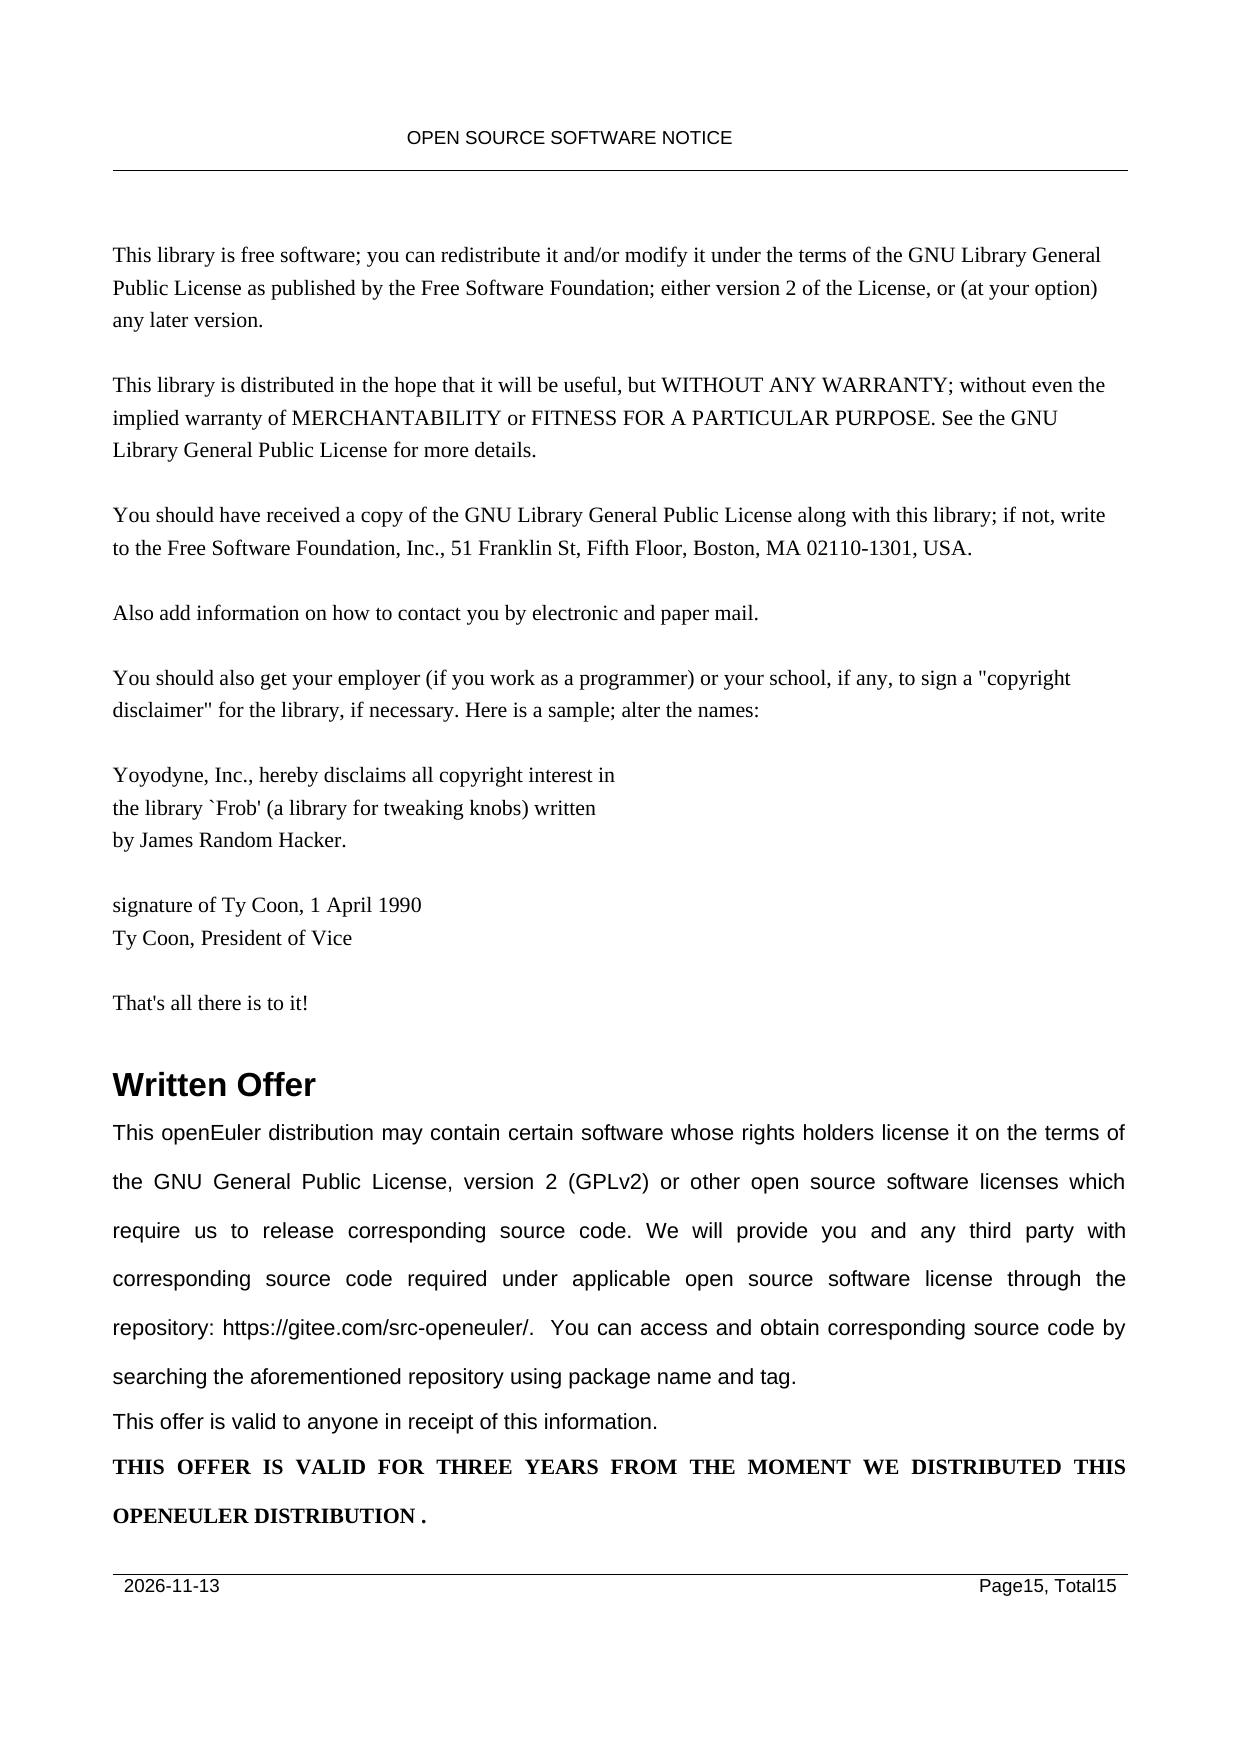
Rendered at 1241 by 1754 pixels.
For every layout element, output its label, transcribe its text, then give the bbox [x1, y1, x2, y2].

text This library is free software; you can redistribute it and/or modify it under the terms of the GNU Library General Public License as published by the Free Software Foundation; either version 2 of the License, or (at your option) any later version. [112, 239, 1128, 336]
text Also add information on how to contact you by electronic and paper mail. [112, 596, 1128, 629]
text This offer is valid to anyone in receipt of this information. [112, 1405, 1128, 1438]
text Ty Coon, President of Vice [112, 921, 1128, 954]
text Written Offer [112, 1051, 1128, 1116]
text Yoyodyne, Inc., hereby disclaims all copyright interest in [112, 759, 1128, 791]
text THIS OFFER IS VALID FOR THREE YEARS FROM THE MOMENT WE DISTRIBUTED THIS OPENEULER DISTRIBUTION . [112, 1450, 1128, 1532]
text That's all there is to it! [112, 986, 1128, 1051]
text You should have received a copy of the GNU Library General Public License along with this library; if not, write to the Free Software Foundation, Inc., 51 Franklin St, Fifth Floor, Boston, MA 02110-1301, USA. [112, 499, 1128, 564]
text This library is distributed in the hope that it will be useful, but WITHOUT ANY WARRANTY; without even the implied warranty of MERCHANTABILITY or FITNESS FOR A PARTICULAR PURPOSE. See the GNU Library General Public License for more details. [112, 369, 1128, 466]
text This openEuler distribution may contain certain software whose rights holders license it on the terms of the GNU General Public License, version 2 (GPLv2) or other open source software licenses which require us to release corresponding source code. We will provide you and any third party with corresponding source code required under applicable open source software license through the repository: https://gitee.com/src-openeuler/. You can access and obtain corresponding source code by searching the aforementioned repository using package name and tag. [112, 1116, 1128, 1393]
text signature of Ty Coon, 1 April 1990 [112, 889, 1128, 921]
text by James Random Hacker. [112, 824, 1128, 856]
text the library `Frob' (a library for tweaking knobs) written [112, 791, 1128, 824]
text You should also get your employer (if you work as a programmer) or your school, if any, to sign a "copyright disclaimer" for the library, if necessary. Here is a sample; alter the names: [112, 661, 1128, 726]
